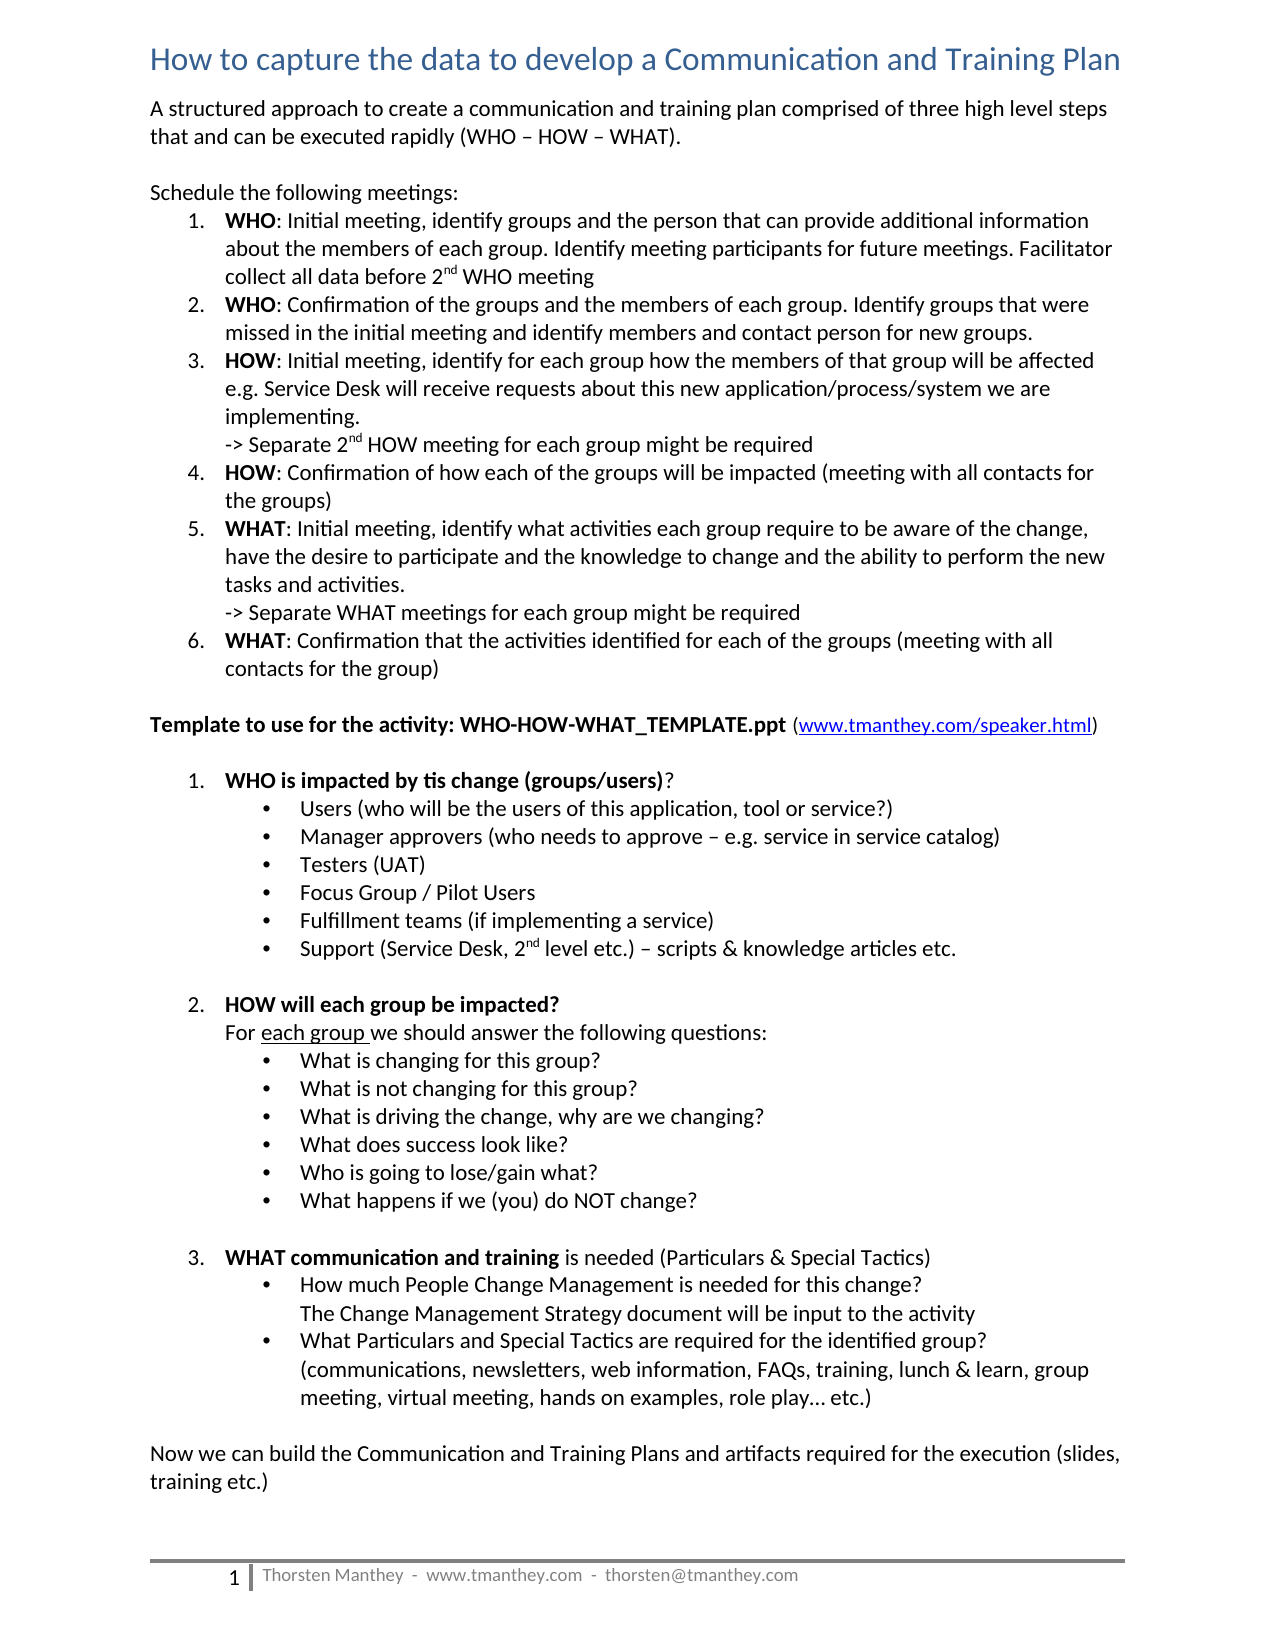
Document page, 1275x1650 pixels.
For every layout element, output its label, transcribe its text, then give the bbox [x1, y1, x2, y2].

list Support (Service Desk, 2nd level etc.) – scripts & knowledge articles etc. [262, 934, 1125, 962]
text Now we can build the Communication and Training Plans and artifacts required for the execution (slides, training etc.) [150, 1439, 1125, 1495]
text A structured approach to create a communication and training plan comprised of three high level steps that and can be executed rapidly (WHO – HOW – WHAT). [150, 94, 1125, 150]
list WHAT: Confirmation that the activities identified for each of the groups (meeting with all contacts for the group) [187, 626, 1125, 682]
list WHO: Initial meeting, identify groups and the person that can provide additional information about the members of each group. Identify meeting participants for future meetings. Facilitator collect all data before 2nd WHO meeting [187, 206, 1125, 290]
text Schedule the following meetings: [150, 178, 1125, 206]
list HOW: Initial meeting, identify for each group how the members of that group will be affected e.g. Service Desk will receive requests about this new application/process/system we are implementing. -> Separate 2nd HOW meeting for each group might be required [187, 346, 1125, 458]
list What is driving the change, why are we changing? [262, 1102, 1125, 1131]
text Template to use for the activity: WHO-HOW-WHAT_TEMPLATE.ppt (www.tmanthey.com/speaker.html) [150, 710, 1125, 738]
list What happens if we (you) do NOT change? [262, 1187, 1125, 1214]
list HOW will each group be impacted? For each group we should answer the following questions: [187, 990, 1125, 1046]
list Fulfillment teams (if implementing a service) [262, 906, 1125, 934]
list HOW: Confirmation of how each of the groups will be impacted (meeting with all contacts for the groups) [187, 458, 1125, 514]
list Who is going to lose/gain what? [262, 1158, 1125, 1187]
list What does success look like? [262, 1131, 1125, 1158]
list Users (who will be the users of this application, tool or service?) [262, 794, 1125, 822]
list What is not changing for this group? [262, 1074, 1125, 1102]
list WHAT: Initial meeting, identify what activities each group require to be aware of the change, have the desire to participate and the knowledge to change and the ability to perform the new tasks and activities. [187, 514, 1125, 598]
list WHO: Confirmation of the groups and the members of each group. Identify groups that were missed in the initial meeting and identify members and contact person for new groups. [187, 290, 1125, 346]
list How much People Change Management is needed for this change? The Change Management Strategy document will be input to the activity [262, 1271, 1125, 1327]
list WHO is impacted by tis change (groups/users)? [187, 766, 1125, 794]
list -> Separate WHAT meetings for each group might be required [225, 598, 1125, 626]
list What is changing for this group? [262, 1046, 1125, 1074]
list Focus Group / Pilot Users [262, 878, 1125, 906]
list WHAT communication and training is needed (Particulars & Special Tactics) [187, 1243, 1125, 1271]
list Manager approvers (who needs to approve – e.g. service in service catalog) [262, 822, 1125, 850]
list Testers (UAT) [262, 850, 1125, 878]
list What Particulars and Special Tactics are required for the identified group? (communications, newsletters, web information, FAQs, training, lunch & learn, group meeting, virtual meeting, hands on examples, role play… etc.) [262, 1327, 1125, 1411]
